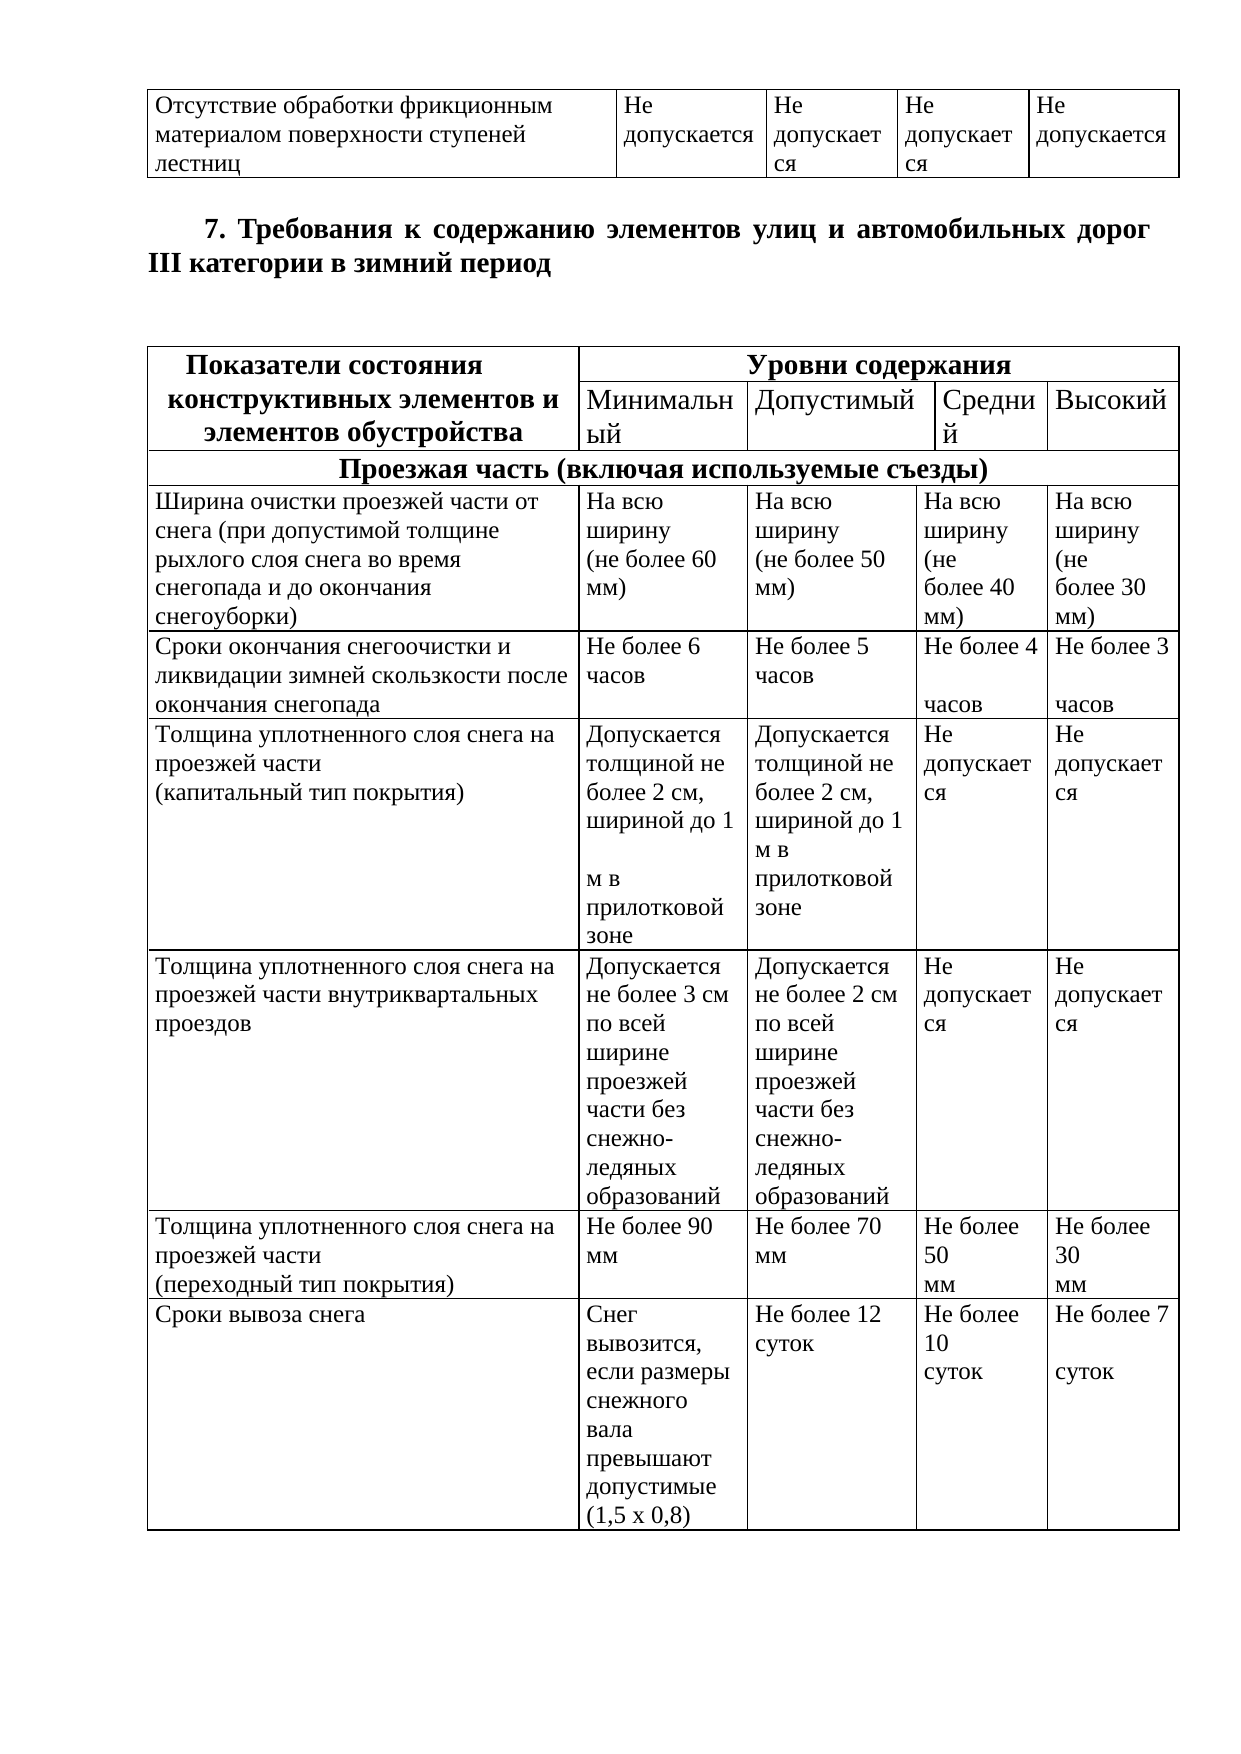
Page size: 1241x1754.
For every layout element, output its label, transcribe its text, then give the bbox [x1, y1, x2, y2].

table_cell На всю ширину (не более 30 мм) [1048, 486, 1178, 630]
table_cell Сроки окончания снегоочистки и ликвидации зимней скользкости после окончания снегопада [148, 631, 578, 718]
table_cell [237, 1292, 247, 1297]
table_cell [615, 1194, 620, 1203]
table_cell Не допускается [1030, 90, 1178, 176]
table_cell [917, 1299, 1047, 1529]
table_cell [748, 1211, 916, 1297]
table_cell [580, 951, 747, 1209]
table_cell Отсутствие обработки фрикционным материалом поверхности ступеней лестниц [148, 90, 616, 176]
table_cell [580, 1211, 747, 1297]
table_cell Не более 6 часов [580, 632, 747, 718]
table_cell Высокий [1048, 382, 1178, 449]
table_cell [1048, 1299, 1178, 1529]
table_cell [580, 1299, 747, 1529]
table_cell Допустимый [748, 382, 934, 449]
table_cell Ширина очистки проезжей части от снега (при допустимой толщине рыхлого слоя снега во время снегопада и до окончания снегоуборки) [148, 486, 578, 630]
table_cell Не допускается [898, 90, 1028, 176]
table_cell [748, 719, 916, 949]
table_cell Не допускается [767, 90, 897, 176]
table_cell На всю ширину (не более 50 мм) [748, 486, 916, 630]
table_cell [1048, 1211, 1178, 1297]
table_cell Не допускается [617, 90, 766, 176]
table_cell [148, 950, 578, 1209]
table_header Показатели состояния конструктивных элементов и элементов обустройства [148, 347, 578, 449]
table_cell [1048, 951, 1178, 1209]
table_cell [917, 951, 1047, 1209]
table_cell Не более 3 часов [1048, 632, 1178, 718]
table_cell Средний [936, 382, 1047, 449]
table_header Уровни содержания [580, 347, 1178, 381]
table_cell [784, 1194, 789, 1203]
text 7. Требования к содержанию элементов улиц и автомобильных дорог III категории в зимний период [148, 212, 1152, 279]
table_cell Проезжая часть (включая используемые съезды) [148, 451, 1178, 484]
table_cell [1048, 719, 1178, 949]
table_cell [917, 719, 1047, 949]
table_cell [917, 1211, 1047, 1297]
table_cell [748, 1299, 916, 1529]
table_cell На всю ширину (не более 40 мм) [917, 486, 1047, 630]
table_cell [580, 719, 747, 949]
table_cell Не более 5 часов [748, 632, 916, 718]
table_cell Не более 4 часов [917, 632, 1047, 718]
table_cell На всю ширину (не более 60 мм) [580, 486, 747, 630]
table_cell Минимальный [580, 382, 747, 449]
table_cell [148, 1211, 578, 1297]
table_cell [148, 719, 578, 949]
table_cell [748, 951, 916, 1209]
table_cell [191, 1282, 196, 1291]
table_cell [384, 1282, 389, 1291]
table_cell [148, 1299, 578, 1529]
